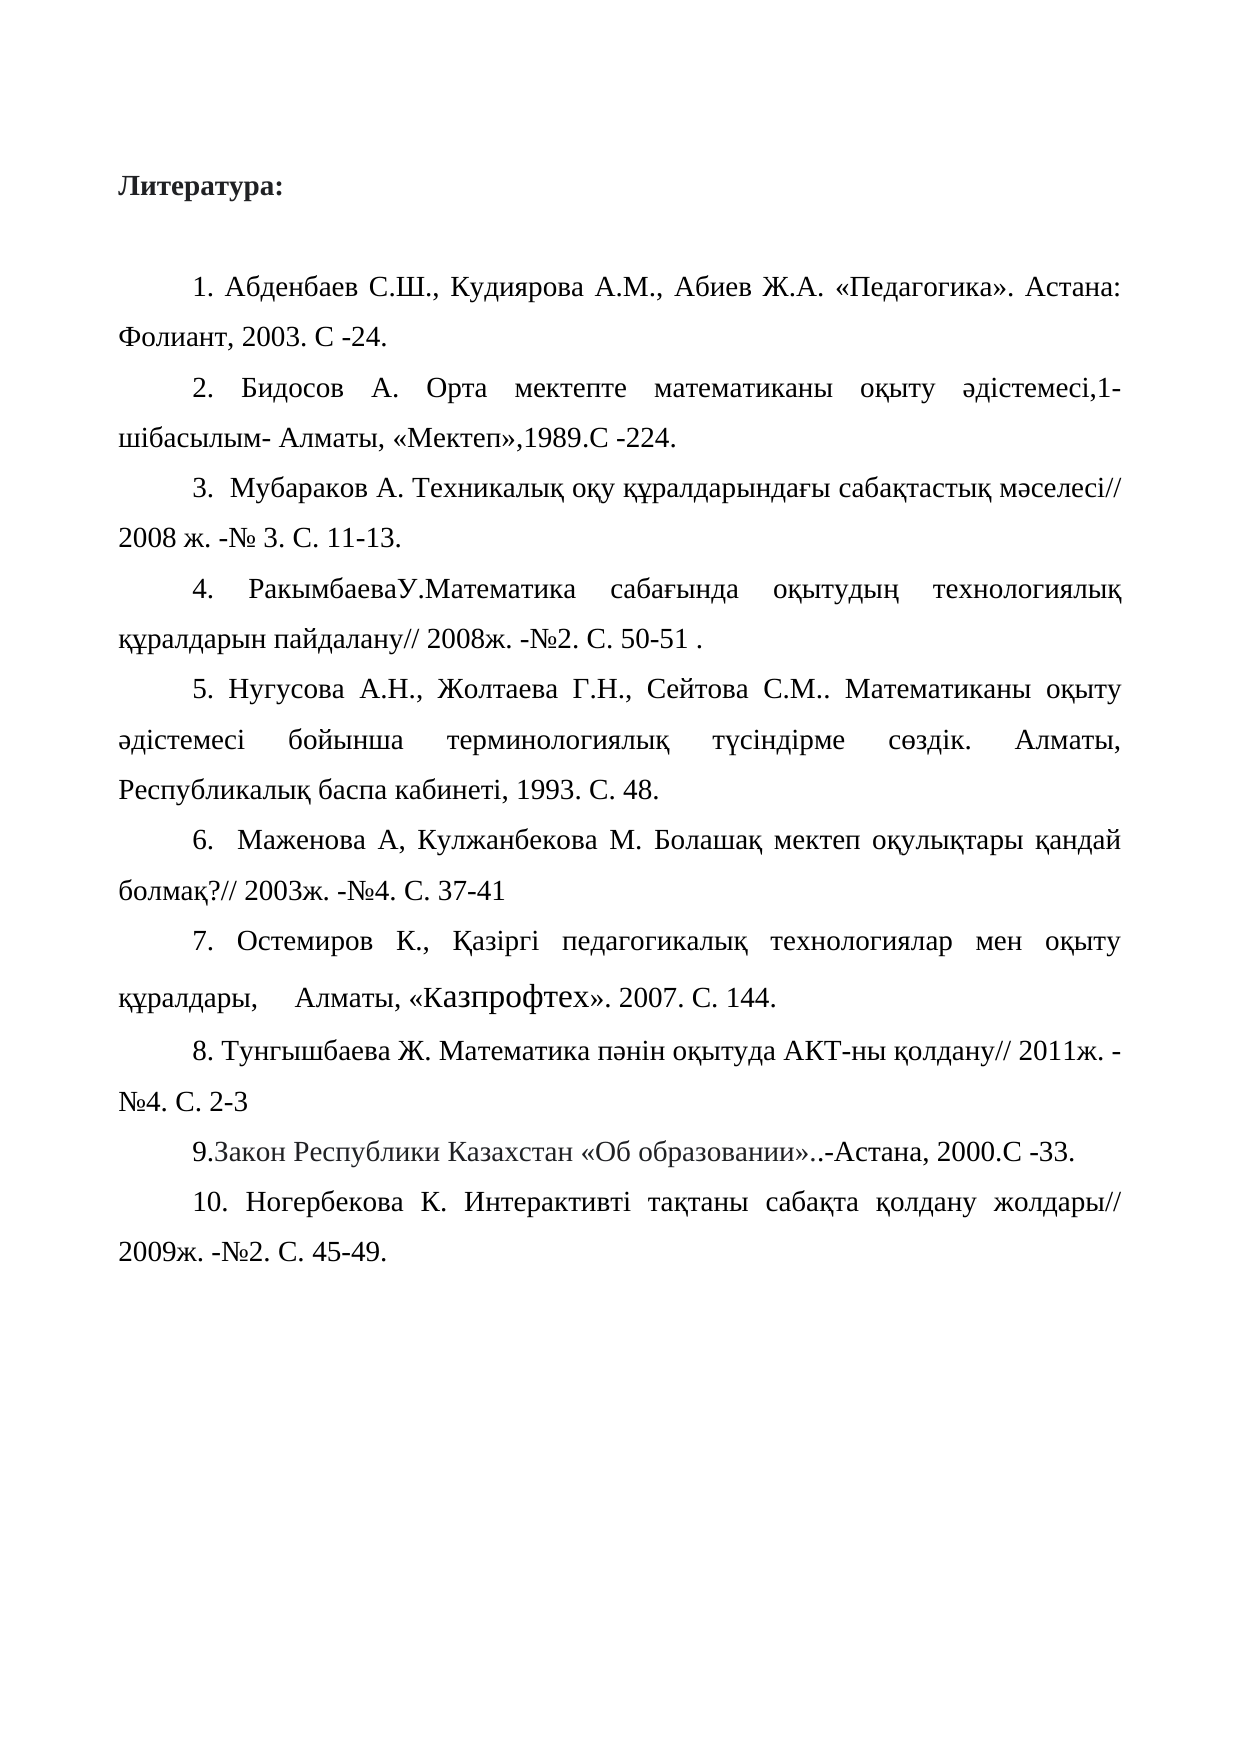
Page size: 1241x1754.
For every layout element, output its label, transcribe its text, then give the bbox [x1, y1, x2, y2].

text 4. РакымбаеваУ.Математика сабағында оқытудың технологиялық құралдарын пайдалану// 2008ж. -№2. С. 50-51 . [118, 571, 1122, 655]
text 10. Ногербекова К. Интерактивті тақтаны сабақта қолдану жолдары// 2009ж. -№2. С. 45-49. [118, 1184, 1122, 1268]
text Литература: [118, 168, 1122, 202]
text 8. Тунгышбаева Ж. Математика пәнін оқытуда АКТ-ны қолдану// 2011ж. -№4. С. 2-3 [118, 1033, 1122, 1117]
text 7. Остемиров К., Қазіргі педагогикалық технологиялар мен оқыту құралдары, Алматы, «Казпрофтех». 2007. С. 144. [118, 923, 1122, 1014]
text 2. Бидосов А. Орта мектепте математиканы оқыту әдістемесі,1-шібасылым- Алматы, «Мектеп»,1989.С -224. [118, 370, 1122, 453]
text 3. Мубараков А. Техникалық оқу құралдарындағы сабақтастық мәселесі// 2008 ж. -№ 3. С. 11-13. [118, 470, 1122, 554]
text 5. Нугусова А.Н., Жолтаева Г.Н., Сейтова С.М.. Математиканы оқыту әдістемесі бойынша терминологиялық түсіндірме сөздік. Алматы, Республикалық баспа кабинеті, 1993. С. 48. [118, 672, 1122, 806]
text 1. Абденбаев С.Ш., Кудиярова А.М., Абиев Ж.А. «Педагогика». Астана: Фолиант, 2003. С -24. [118, 269, 1122, 353]
text 9.Закон Республики Казахстан «Об образовании»..-Астана, 2000.С -33. [118, 1134, 1122, 1167]
text 6. Маженова А, Кулжанбекова М. Болашақ мектеп оқулықтары қандай болмақ?// 2003ж. -№4. С. 37-41 [118, 822, 1122, 906]
